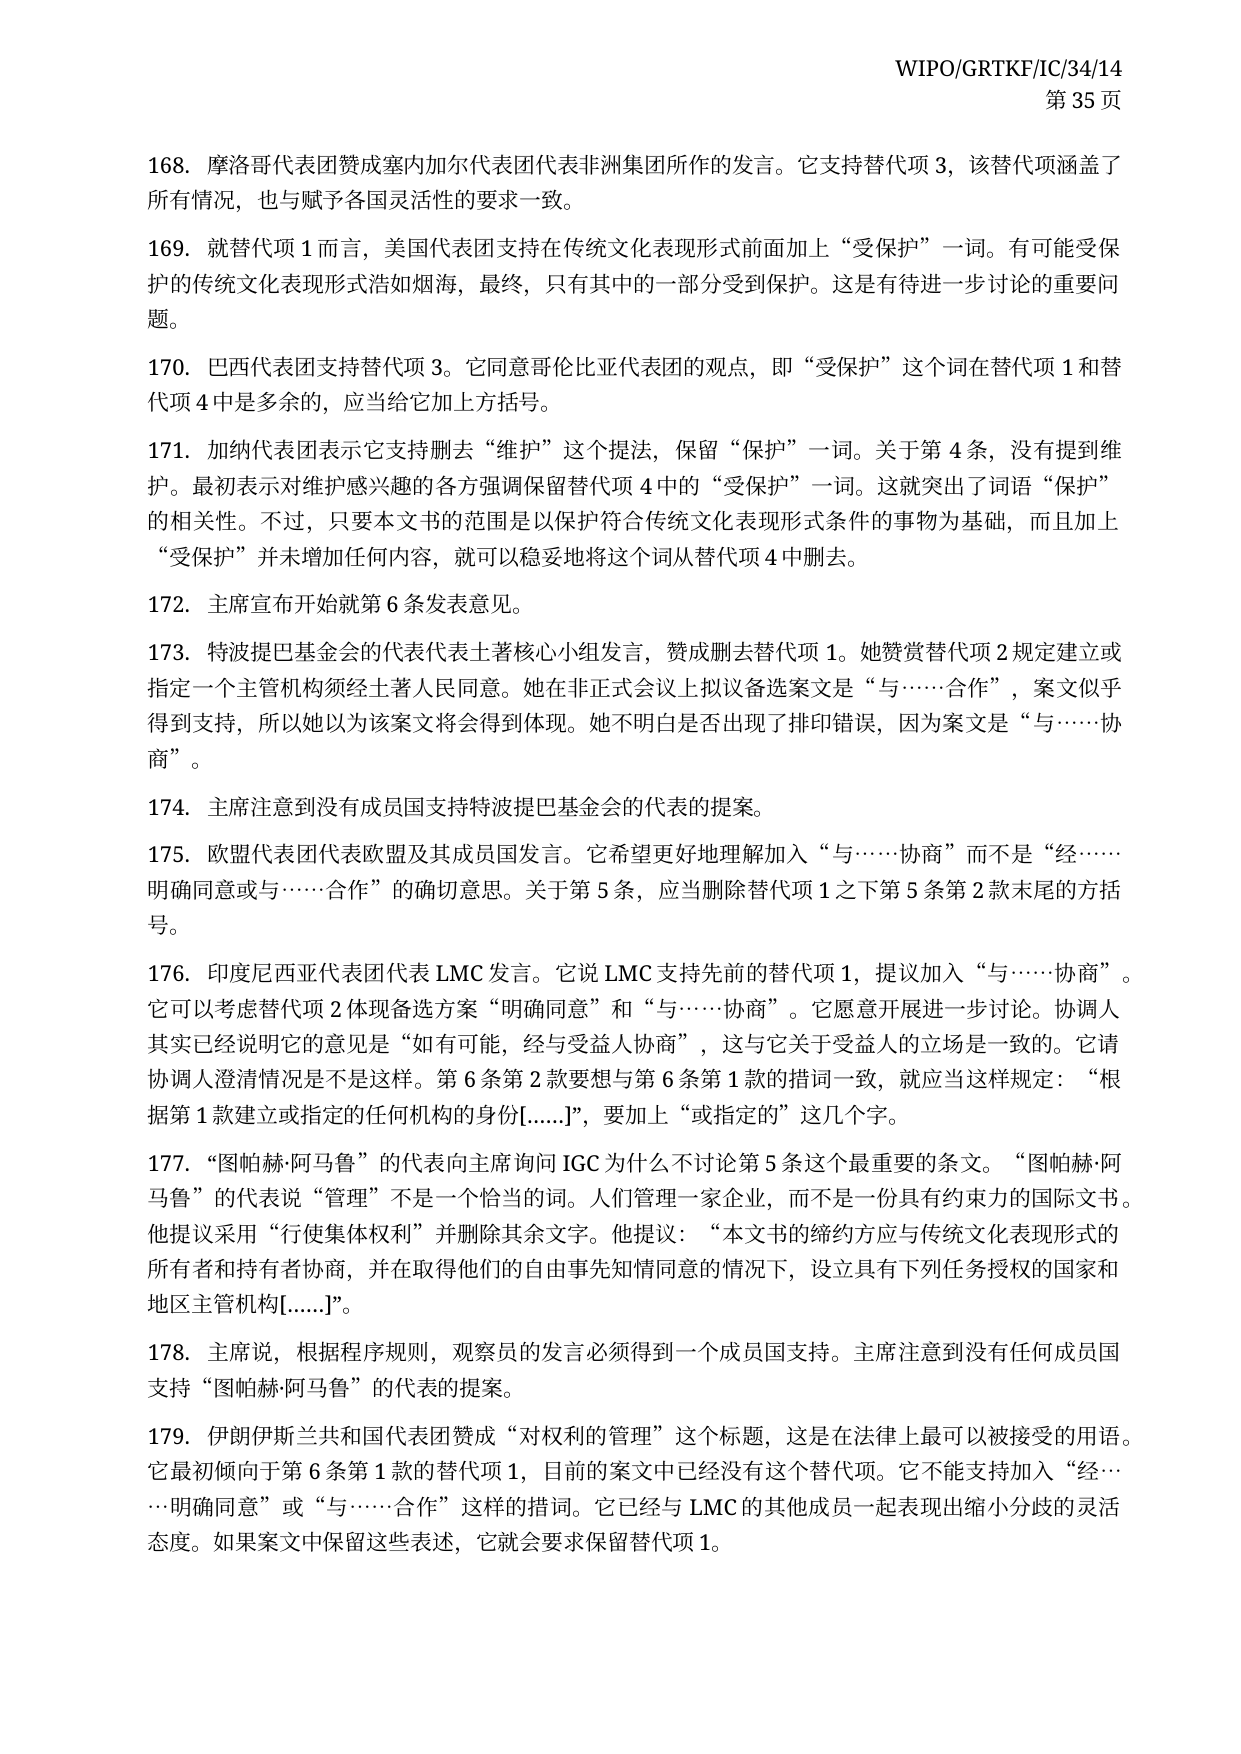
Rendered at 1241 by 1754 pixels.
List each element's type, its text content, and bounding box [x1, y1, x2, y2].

list 加纳代表团表示它支持删去“维护”这个提法，保留“保护”一词。关于第4条，没有提到维护。最初表示对维护感兴趣的各方强调保留替代项4中的“受保护”一词。这就突出了词语“保护”的相关性。不过，只要本文书的范围是以保护符合传统文化表现形式条件的事物为基础，而且加上“受保护”并未增加任何内容，就可以稳妥地将这个词从替代项4中删去。 [148, 430, 1122, 571]
list 摩洛哥代表团赞成塞内加尔代表团代表非洲集团所作的发言。它支持替代项3，该替代项涵盖了所有情况，也与赋予各国灵活性的要求一致。 [148, 144, 1122, 215]
list 主席说，根据程序规则，观察员的发言必须得到一个成员国支持。主席注意到没有任何成员国支持“图帕赫·阿马鲁”的代表的提案。 [148, 1332, 1122, 1403]
list 巴西代表团支持替代项3。它同意哥伦比亚代表团的观点，即“受保护”这个词在替代项1和替代项4中是多余的，应当给它加上方括号。 [148, 346, 1122, 417]
list 欧盟代表团代表欧盟及其成员国发言。它希望更好地理解加入“与……协商”而不是“经……明确同意或与……合作”的确切意思。关于第5条，应当删除替代项1之下第5条第2款末尾的方括号。 [148, 834, 1122, 940]
list 主席注意到没有成员国支持特波提巴基金会的代表的提案。 [148, 786, 1122, 821]
list “图帕赫·阿马鲁”的代表向主席询问IGC为什么不讨论第5条这个最重要的条文。“图帕赫·阿马鲁”的代表说“管理”不是一个恰当的词。人们管理一家企业，而不是一份具有约束力的国际文书。他提议采用“行使集体权利”并删除其余文字。他提议：“本文书的缔约方应与传统文化表现形式的所有者和持有者协商，并在取得他们的自由事先知情同意的情况下，设立具有下列任务授权的国家和地区主管机构[……]”。 [148, 1142, 1122, 1319]
list 就替代项1而言，美国代表团支持在传统文化表现形式前面加上“受保护”一词。有可能受保护的传统文化表现形式浩如烟海，最终，只有其中的一部分受到保护。这是有待进一步讨论的重要问题。 [148, 228, 1122, 334]
list 印度尼西亚代表团代表LMC发言。它说LMC支持先前的替代项1，提议加入“与……协商”。它可以考虑替代项2体现备选方案“明确同意”和“与……协商”。它愿意开展进一步讨论。协调人其实已经说明它的意见是“如有可能，经与受益人协商”，这与它关于受益人的立场是一致的。它请协调人澄清情况是不是这样。第6条第2款要想与第6条第1款的措词一致，就应当这样规定：“根据第1款建立或指定的任何机构的身份[……]”，要加上“或指定的”这几个字。 [148, 953, 1122, 1130]
list 主席宣布开始就第6条发表意见。 [148, 584, 1122, 619]
list 特波提巴基金会的代表代表土著核心小组发言，赞成删去替代项1。她赞赏替代项2规定建立或指定一个主管机构须经土著人民同意。她在非正式会议上拟议备选案文是“与……合作”，案文似乎得到支持，所以她以为该案文将会得到体现。她不明白是否出现了排印错误，因为案文是“与……协商”。 [148, 632, 1122, 773]
list 伊朗伊斯兰共和国代表团赞成“对权利的管理”这个标题，这是在法律上最可以被接受的用语。它最初倾向于第6条第1款的替代项1，目前的案文中已经没有这个替代项。它不能支持加入“经……明确同意”或“与……合作”这样的措词。它已经与LMC的其他成员一起表现出缩小分歧的灵活态度。如果案文中保留这些表述，它就会要求保留替代项1。 [148, 1415, 1122, 1557]
